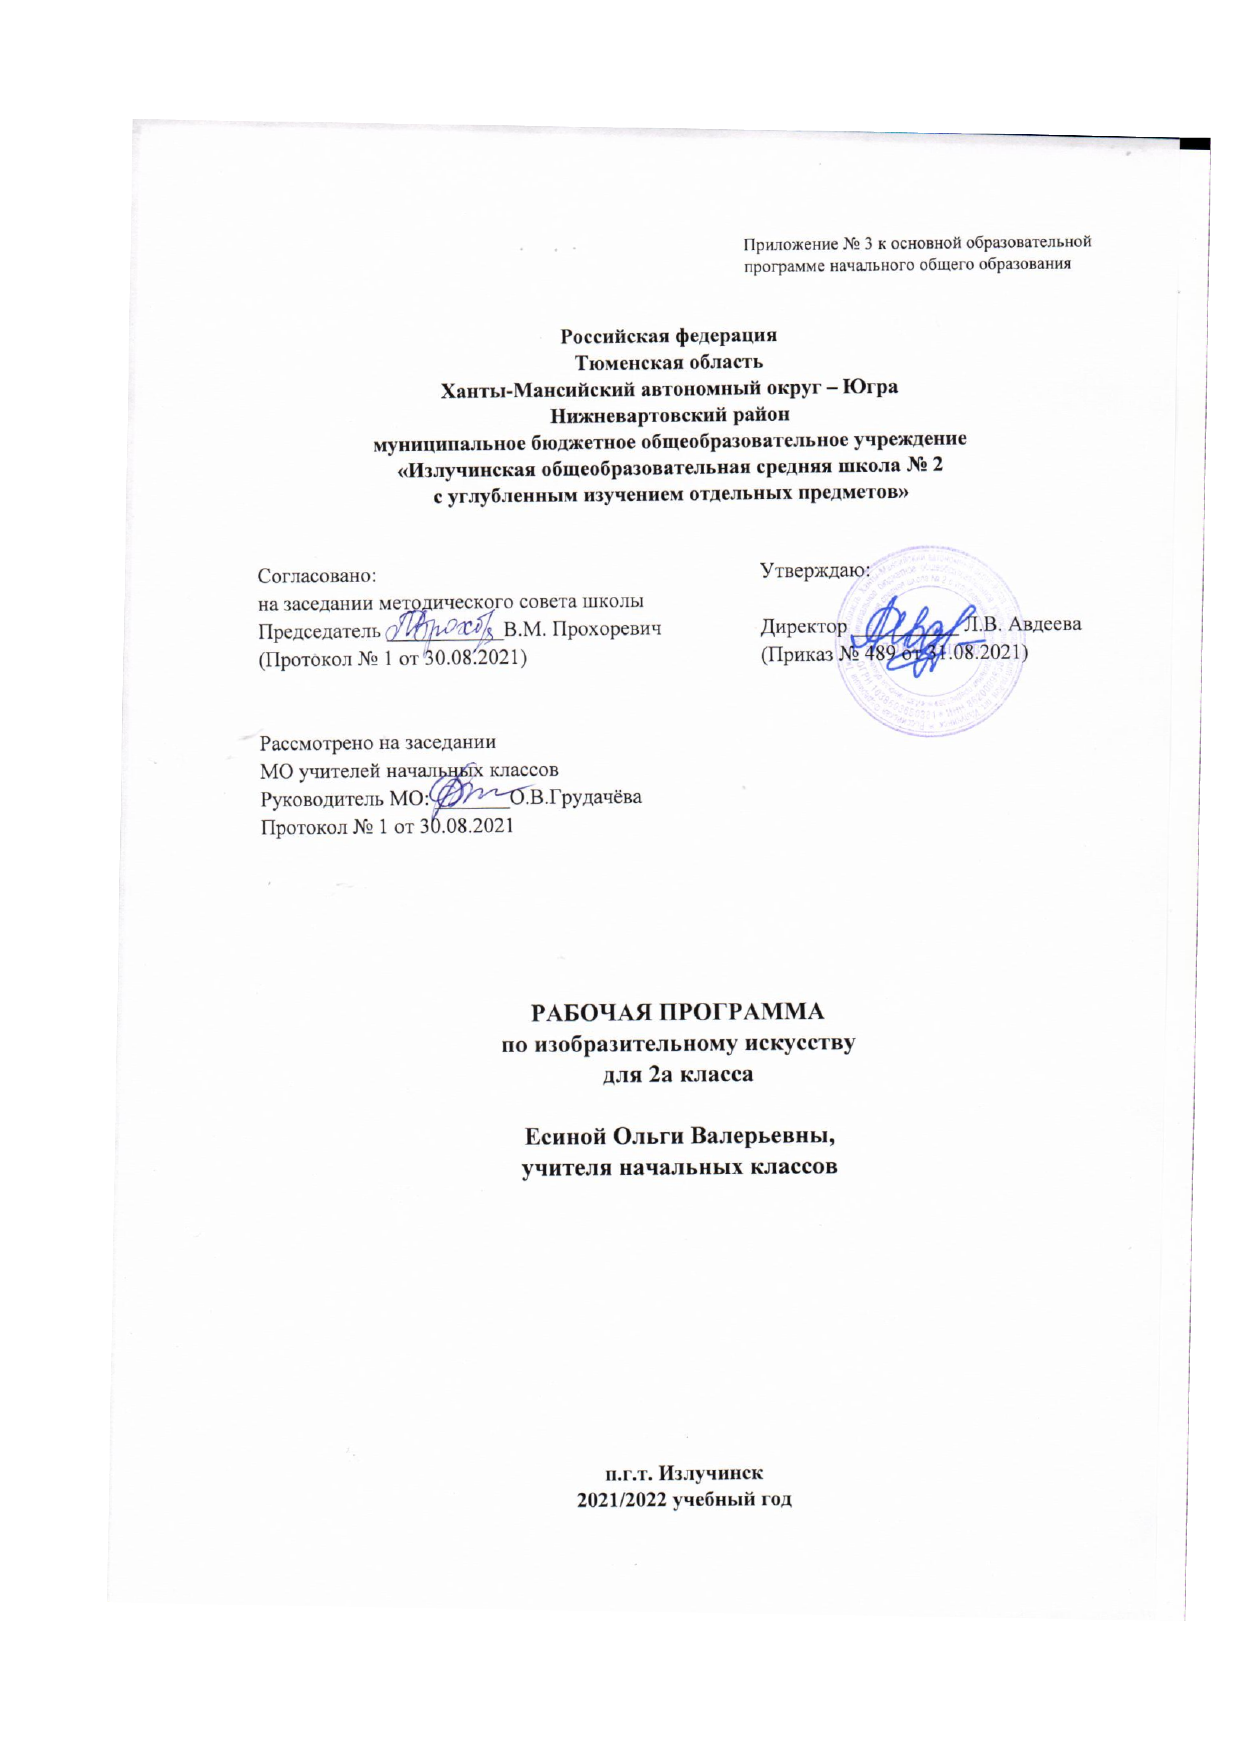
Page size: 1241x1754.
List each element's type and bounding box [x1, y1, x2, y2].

picture [108, 120, 1209, 1620]
